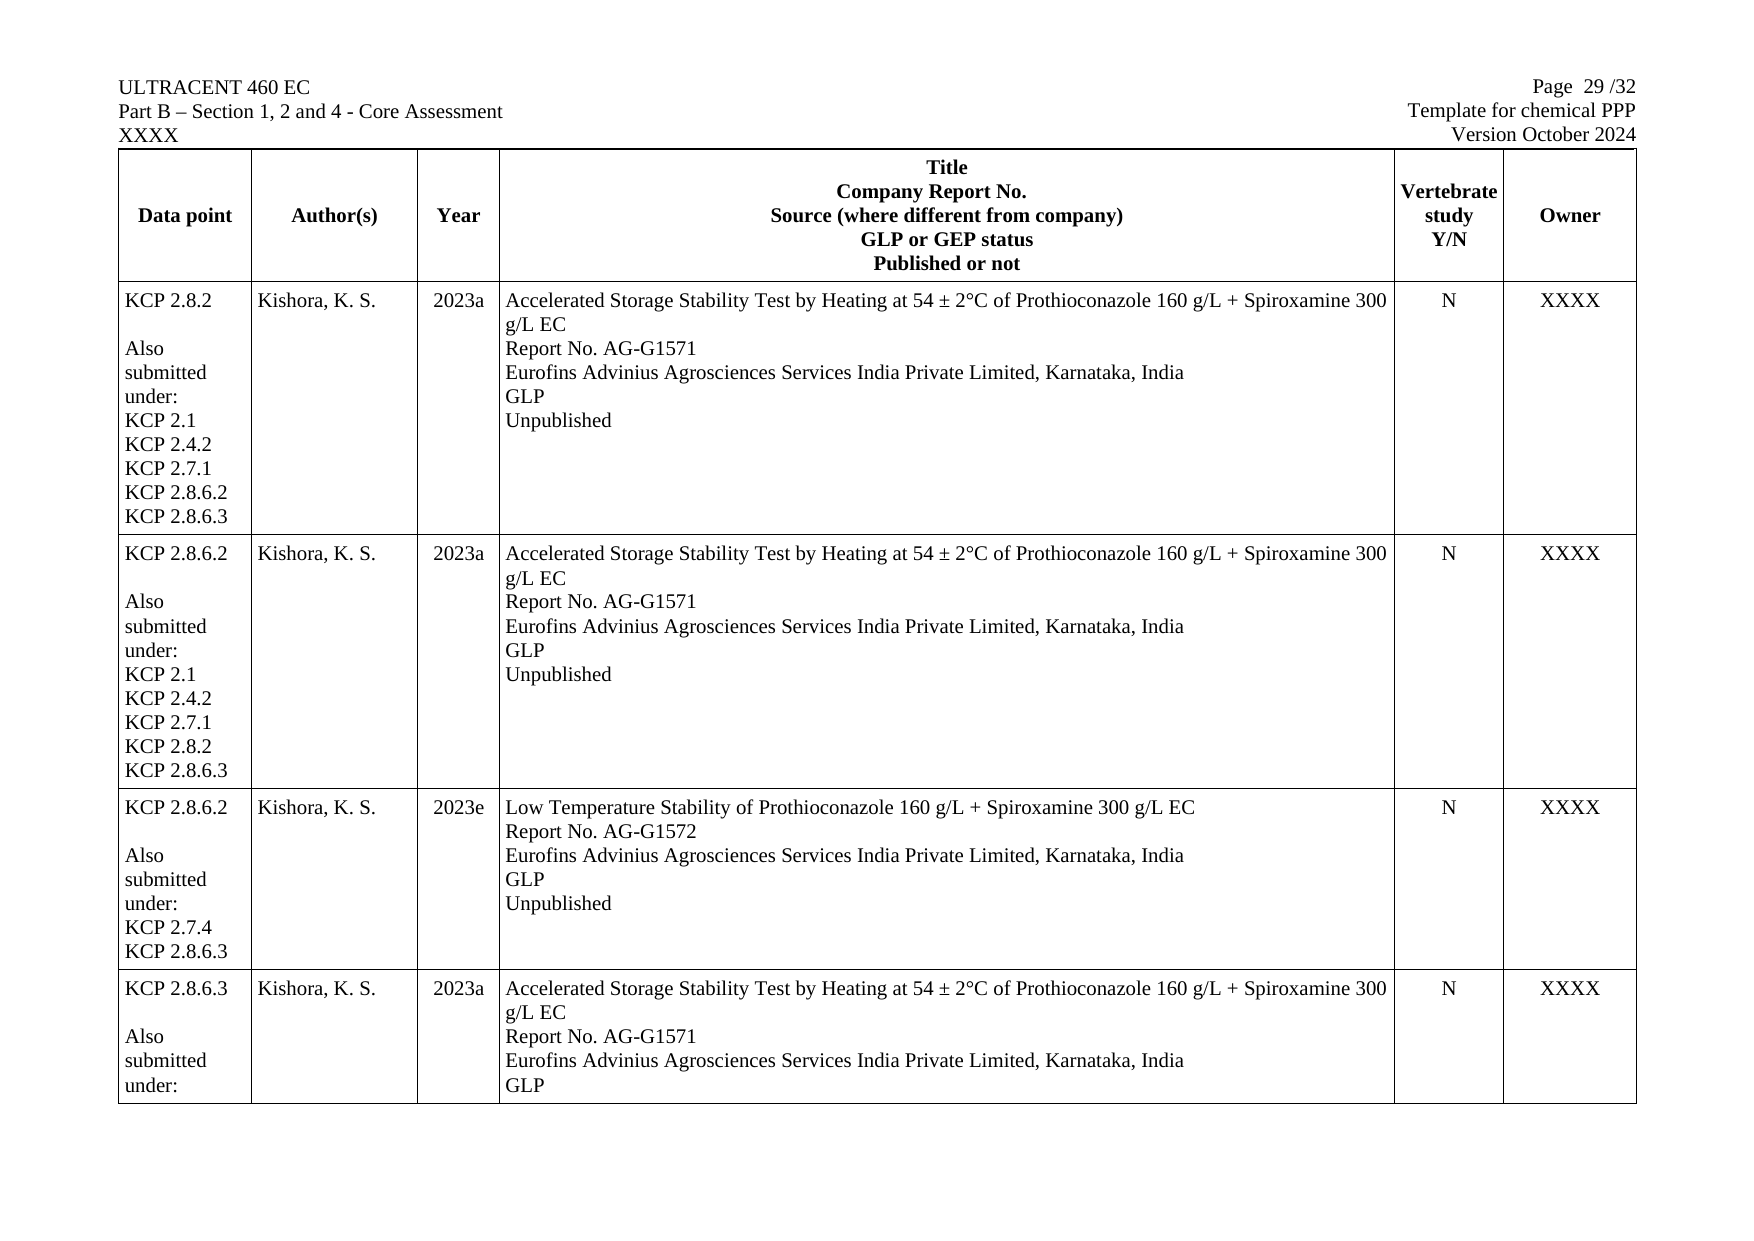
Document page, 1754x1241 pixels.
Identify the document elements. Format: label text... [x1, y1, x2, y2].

table_header Owner [1504, 149, 1636, 281]
table_cell KCP 2.8.6.2 Also submitted under: KCP 2.7.4 KCP 2.8.6.3 [119, 789, 251, 969]
table_cell N [1395, 970, 1503, 1102]
table_cell XXXX [1504, 535, 1636, 788]
table_cell Kishora, K. S. [252, 970, 417, 1102]
table_cell 2023a [418, 282, 499, 534]
table_header Data point [119, 149, 251, 281]
table_cell N [1395, 535, 1503, 788]
table_cell XXXX [1504, 282, 1636, 534]
table_cell KCP 2.8.2 Also submitted under: KCP 2.1 KCP 2.4.2 KCP 2.7.1 KCP 2.8.6.2 KCP 2.8.6.3 [119, 282, 251, 534]
table_cell KCP 2.8.6.2 Also submitted under: KCP 2.1 KCP 2.4.2 KCP 2.7.1 KCP 2.8.2 KCP 2.8.6.3 [119, 535, 251, 788]
table_cell N [1395, 789, 1503, 969]
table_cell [500, 970, 1394, 1102]
table_cell XXXX [1504, 789, 1636, 969]
table_header Title Company Report No. Source (where different from company) GLP or GEP status Published or not [500, 149, 1394, 281]
table_cell 2023a [418, 970, 499, 1102]
table_cell N [1395, 282, 1503, 534]
table_cell Kishora, K. S. [252, 282, 417, 534]
table_header Year [418, 149, 499, 281]
table_header Vertebrate study Y/N [1395, 149, 1503, 281]
table_cell XXXX [1504, 970, 1636, 1102]
table_cell 2023a [418, 535, 499, 788]
table_cell Kishora, K. S. [252, 789, 417, 969]
table_header Author(s) [252, 149, 417, 281]
table_cell Kishora, K. S. [252, 535, 417, 788]
table_cell Low Temperature Stability of Prothioconazole 160 g/L + Spiroxamine 300 g/L EC Report No. AG-G1572 Eurofins Advinius Agrosciences Services India Private Limited, Karnataka, India GLP Unpublished [500, 789, 1394, 969]
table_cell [119, 970, 251, 1102]
table_cell 2023e [418, 789, 499, 969]
